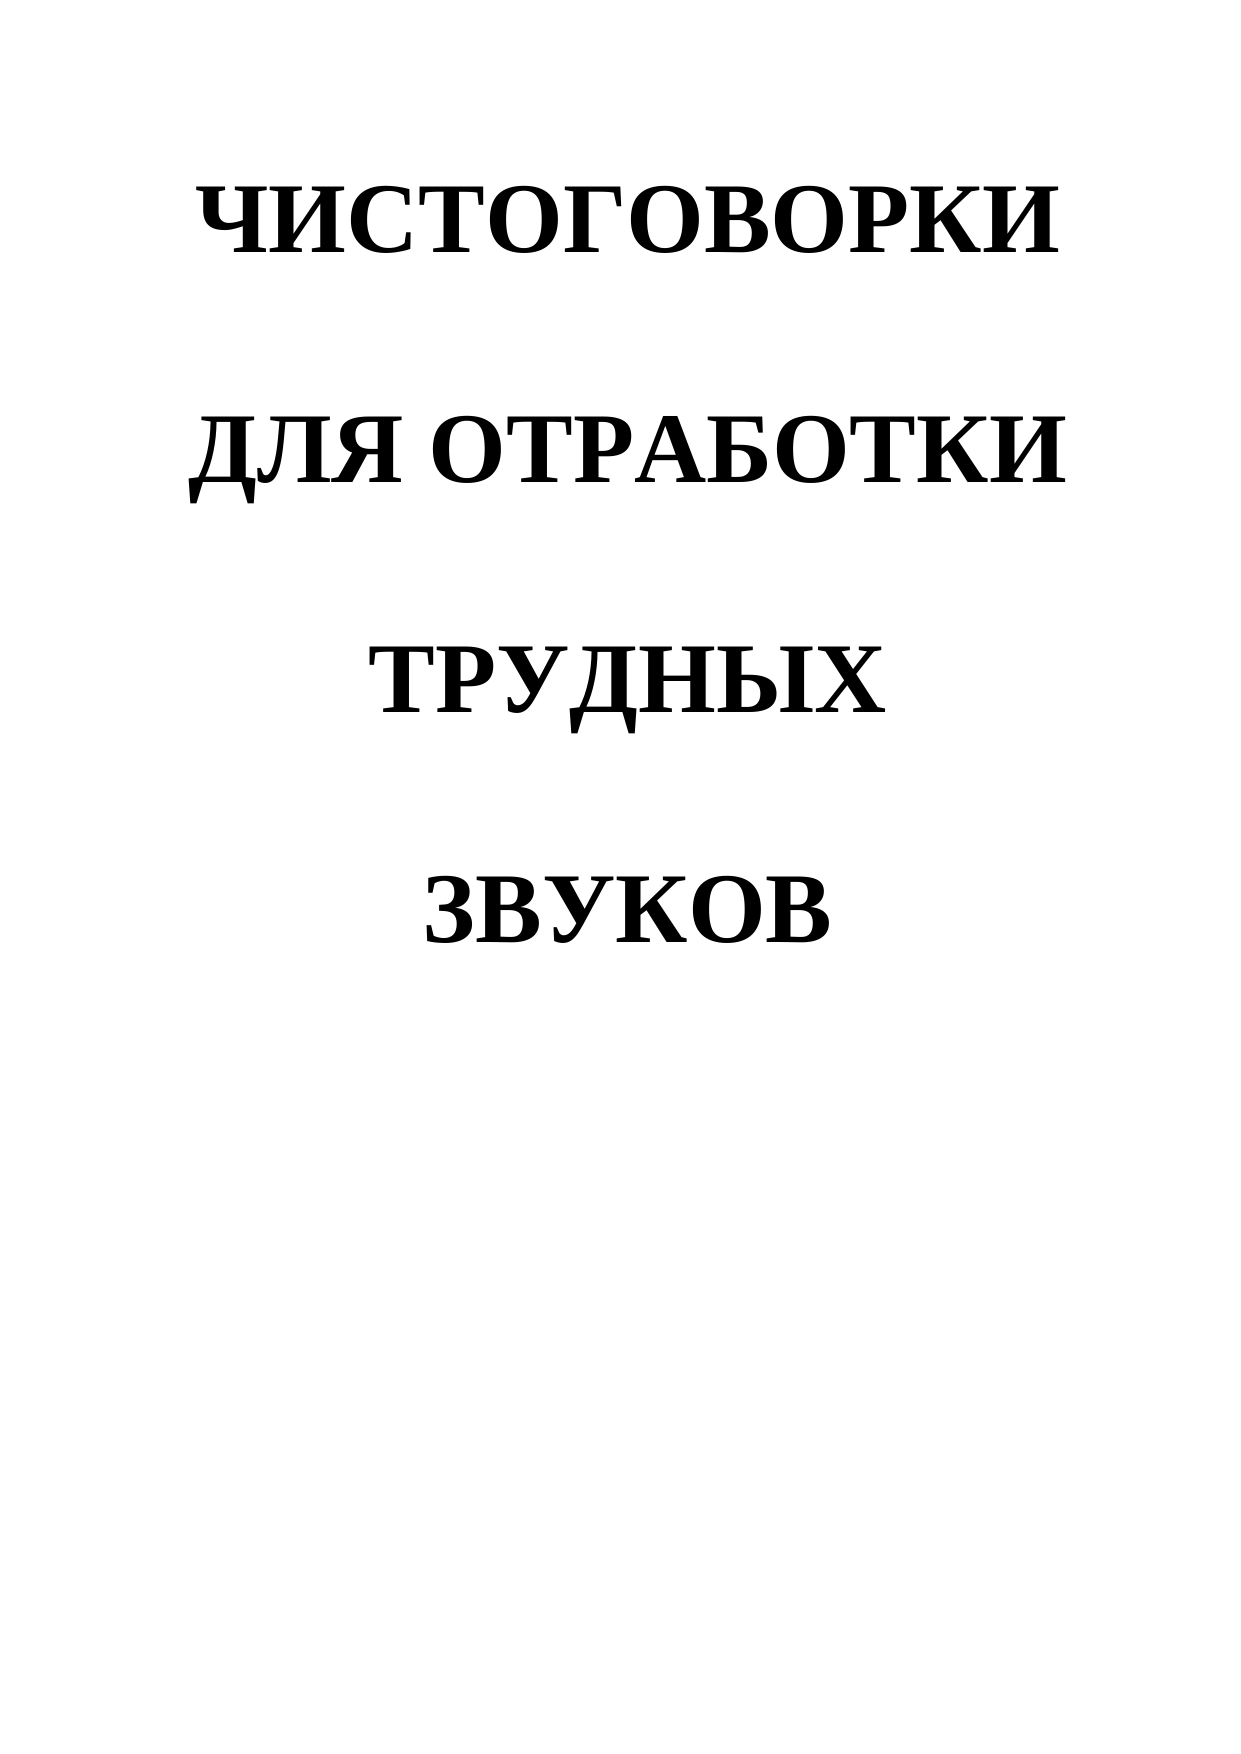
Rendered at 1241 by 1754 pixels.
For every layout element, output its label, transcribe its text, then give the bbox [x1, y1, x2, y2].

text ТРУДНЫХ [29, 619, 1226, 734]
text ЗВУКОВ [29, 849, 1226, 964]
text ДЛЯ ОТРАБОТКИ [29, 389, 1226, 504]
text ЧИСТОГОВОРКИ [29, 159, 1226, 274]
